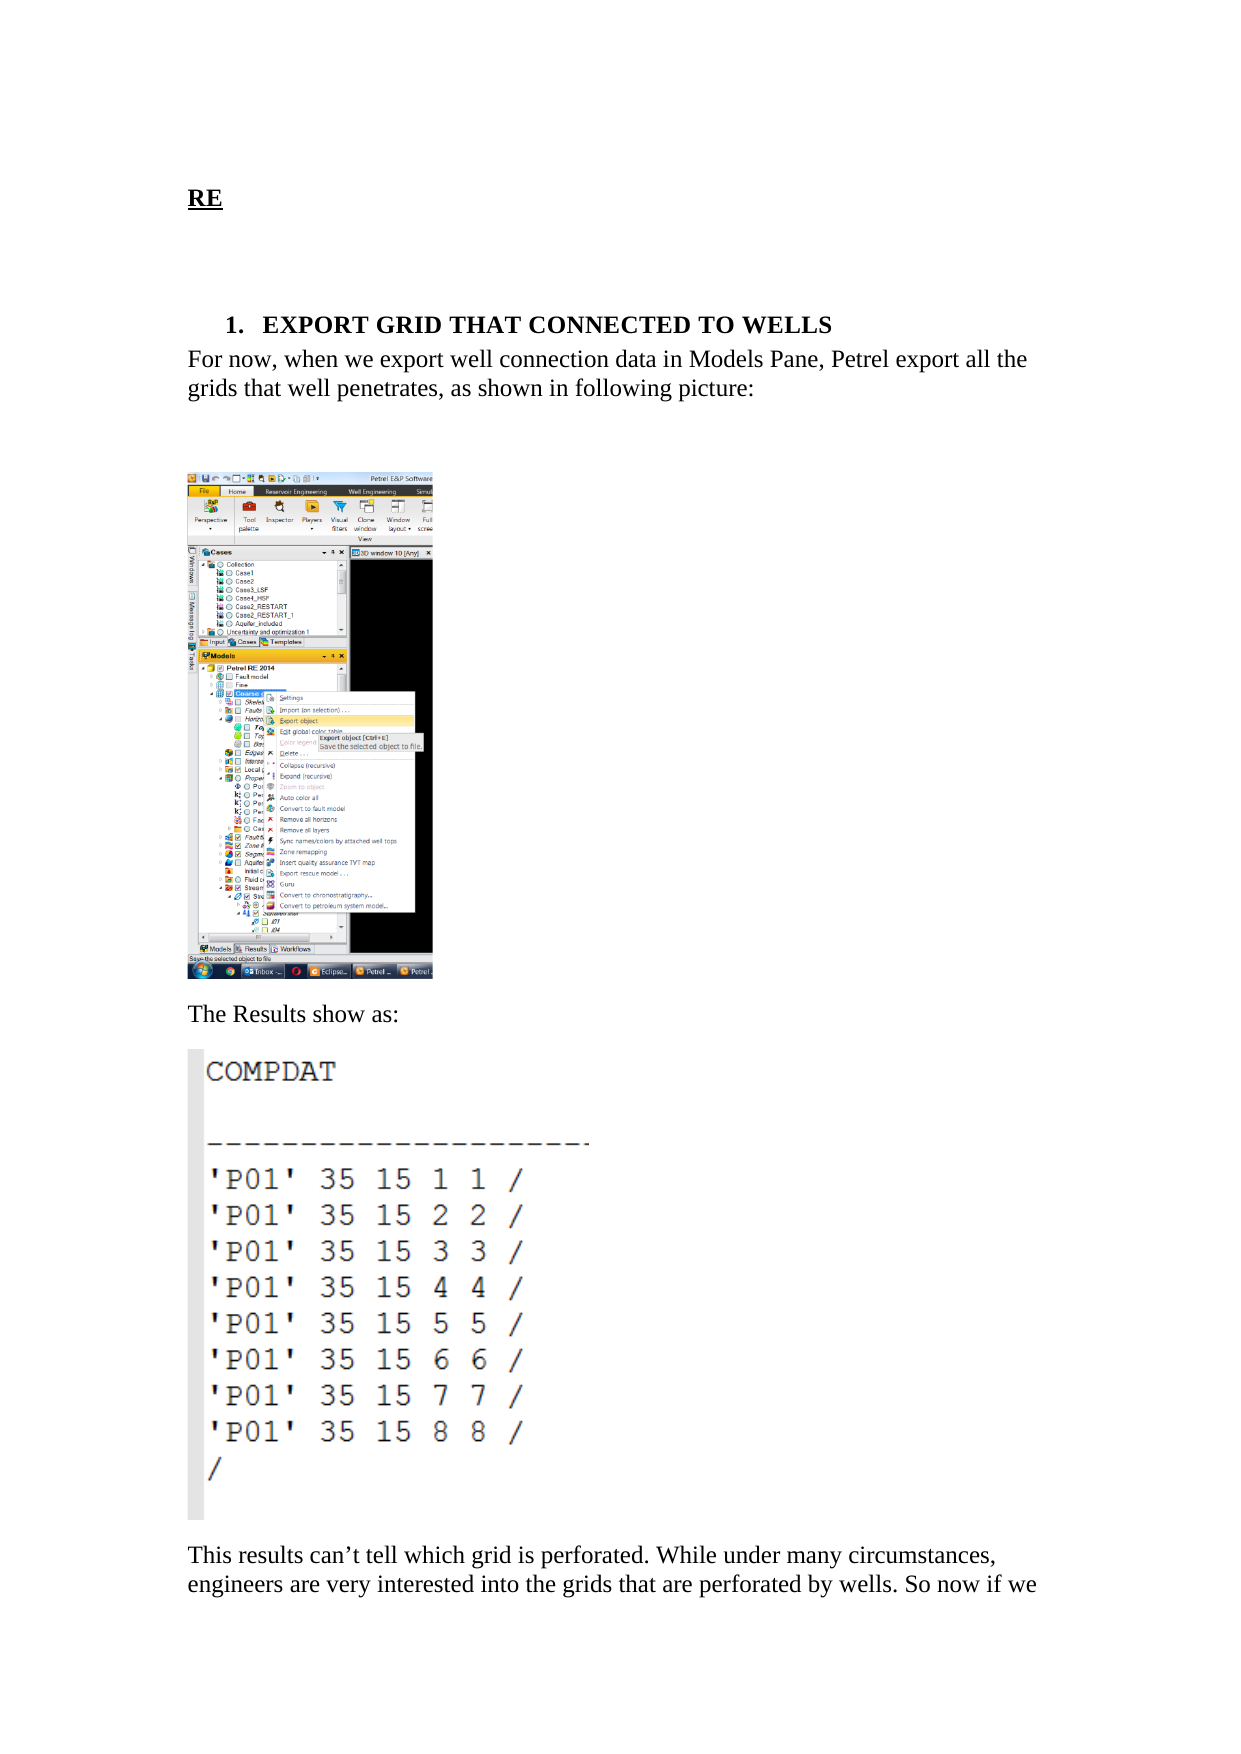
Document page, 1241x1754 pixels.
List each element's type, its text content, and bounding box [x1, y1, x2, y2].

subtitle EXPORT GRID THAT CONNECTED TO WELLS [225, 310, 1053, 339]
picture [187, 1049, 589, 1520]
text The Results show as: [187, 999, 1053, 1028]
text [187, 1540, 1053, 1598]
text For now, when we export well connection data in Models Pane, Petrel export all the grids that well penetrates, as shown in following picture: [187, 344, 1053, 402]
picture [187, 472, 433, 979]
subtitle RE [187, 183, 1053, 212]
